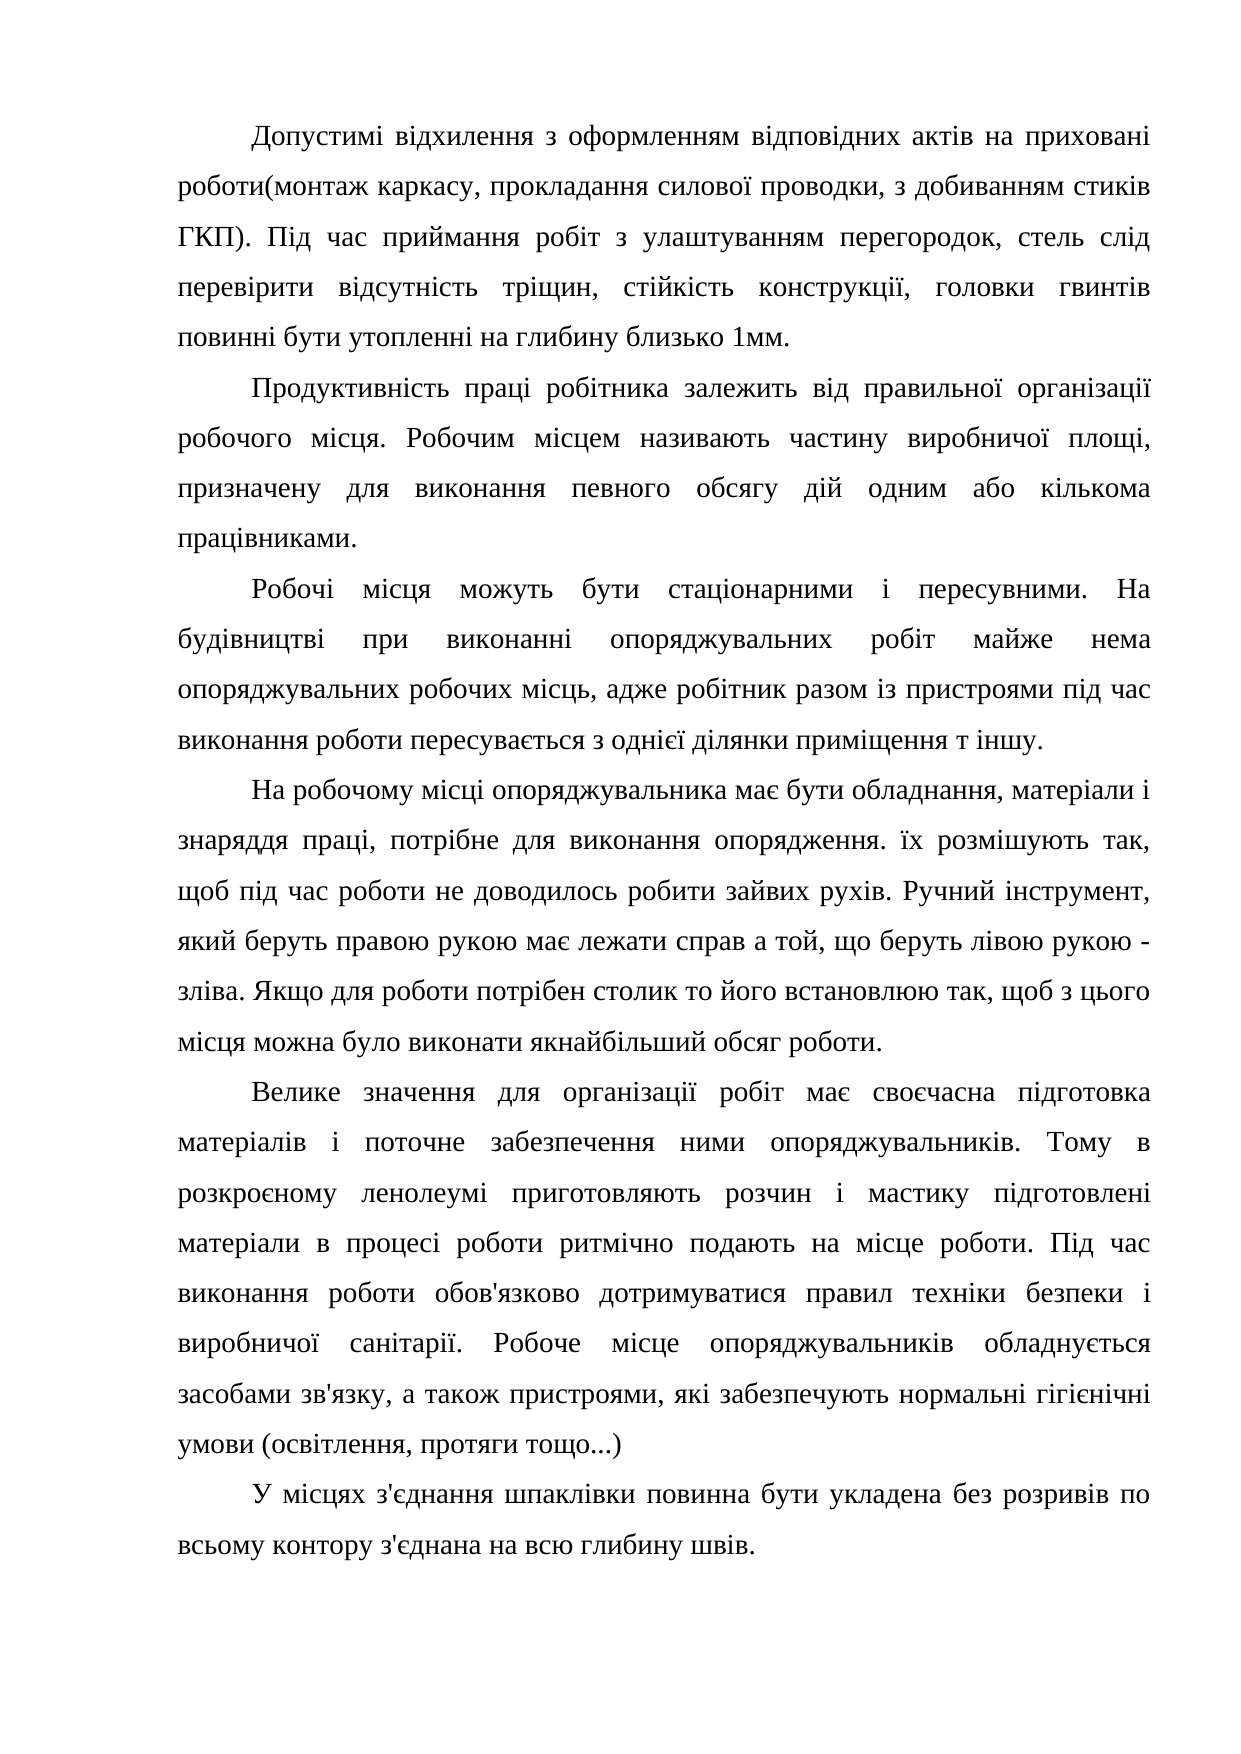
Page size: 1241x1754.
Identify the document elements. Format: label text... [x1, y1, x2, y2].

text Допустимі відхилення з оформленням відповідних актів на приховані роботи(монтаж каркасу, прокладання силової проводки, з добиванням стиків ГКП). Під час приймання робіт з улаштуванням перегородок, стель слід перевірити відсутність тріщин, стійкість конструкції, головки гвинтів повинні бути утопленні на глибину близько 1мм. [177, 118, 1152, 353]
text Робочі місця можуть бути стаціонарними і пересувними. На будівництві при виконанні опоряджувальних робіт майже нема опоряджувальних робочих місць, адже робітник разом із пристроями під час виконання роботи пересувається з однієї ділянки приміщення т іншу. [177, 571, 1152, 755]
text Продуктивність праці робітника залежить від правильної організації робочого місця. Робочим місцем називають частину виробничої площі, призначену для виконання певного обсягу дій одним або кількома працівниками. [177, 370, 1152, 554]
text У місцях з'єднання шпаклівки повинна бути укладена без розривів по всьому контору з'єднана на всю глибину швів. [177, 1477, 1152, 1560]
text На робочому місці опоряджувальника має бути обладнання, матеріали і знаряддя праці, потрібне для виконання опорядження. їх розмішують так, щоб під час роботи не доводилось робити зайвих рухів. Ручний інструмент, який беруть правою рукою має лежати справ а той, що беруть лівою рукою -зліва. Якщо для роботи потрібен столик то його встановлюю так, щоб з цього місця можна було виконати якнайбільший обсяг роботи. [177, 772, 1152, 1057]
text Велике значення для організації робіт має своєчасна підготовка матеріалів і поточне забезпечення ними опоряджувальників. Тому в розкроєному ленолеумі приготовляють розчин і мастику підготовлені матеріали в процесі роботи ритмічно подають на місце роботи. Під час виконання роботи обов'язково дотримуватися правил техніки безпеки і виробничої санітарії. Робоче місце опоряджувальників обладнується засобами зв'язку, а також пристроями, які забезпечують нормальні гігієнічні умови (освітлення, протяги тощо...) [177, 1074, 1152, 1460]
